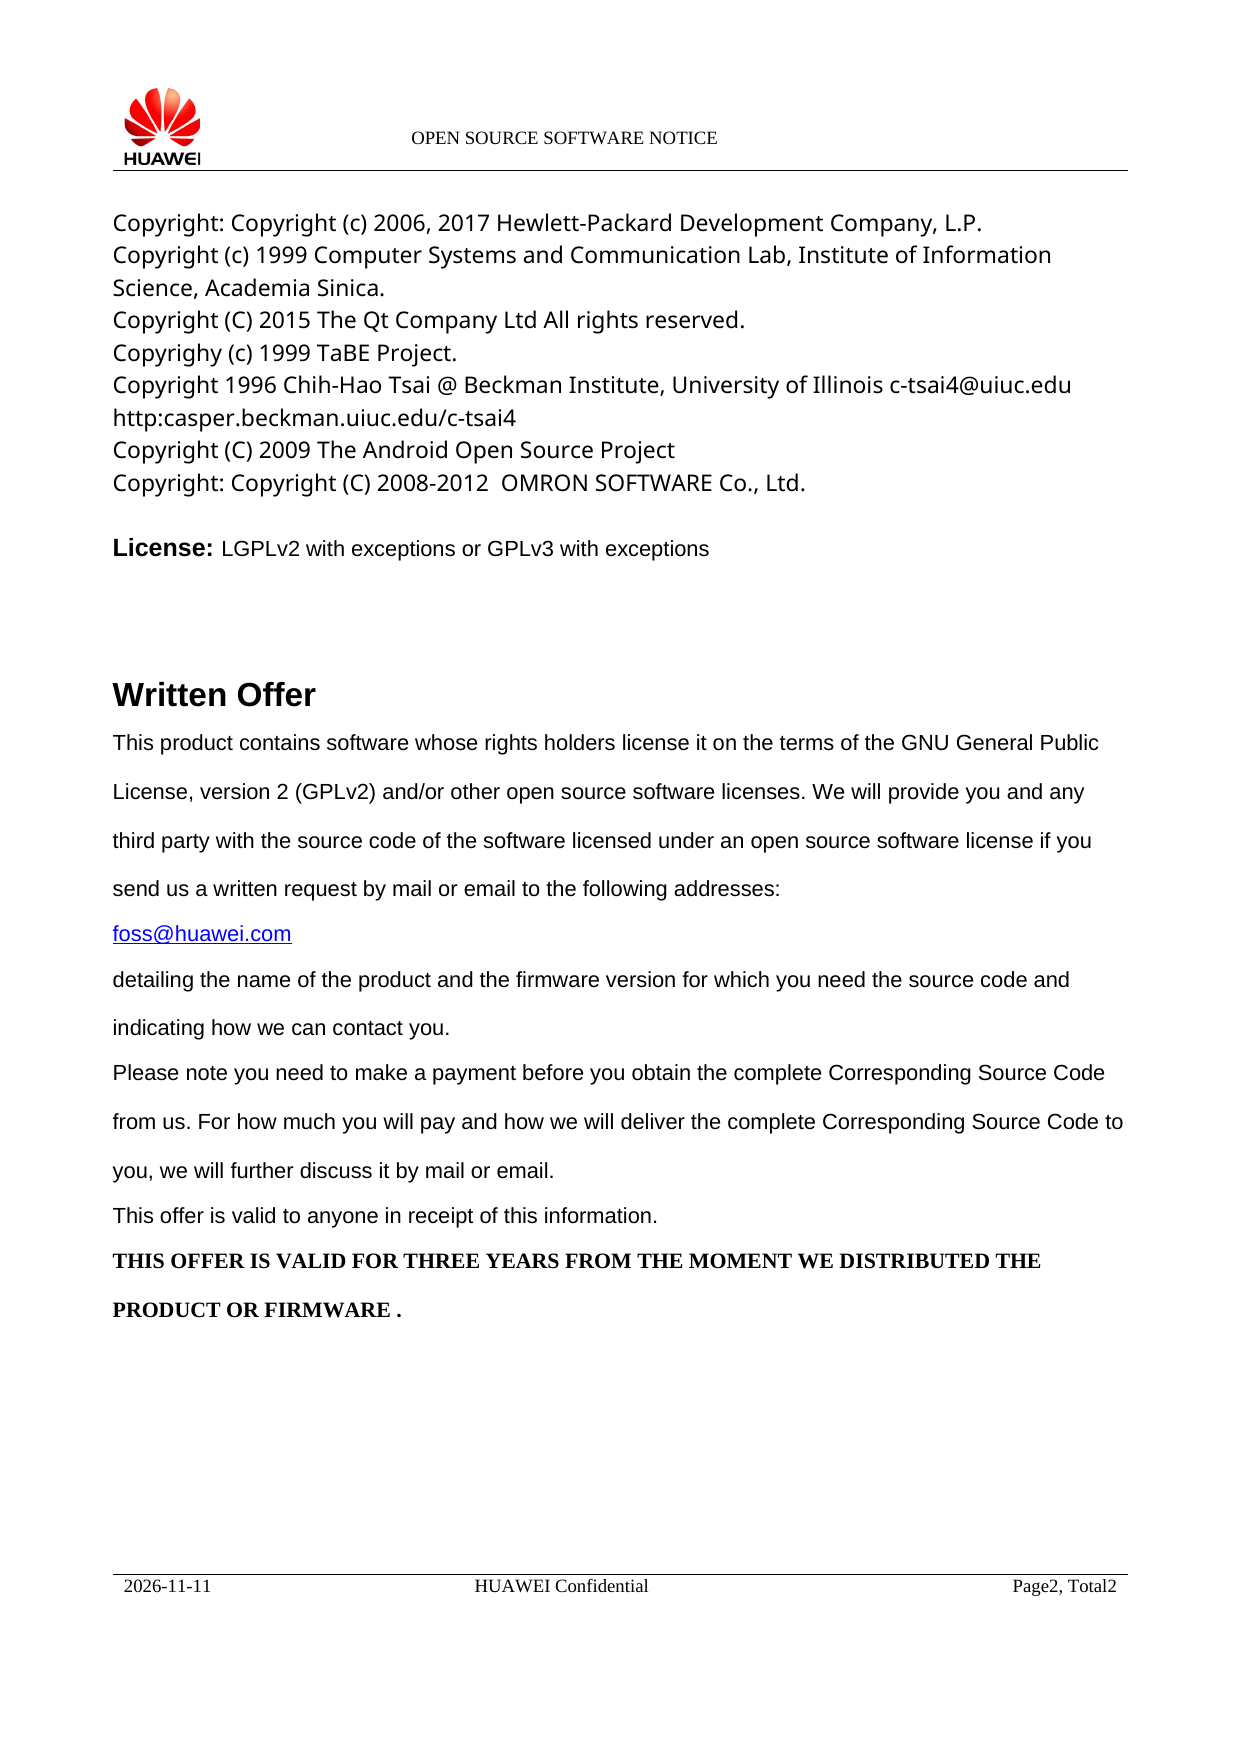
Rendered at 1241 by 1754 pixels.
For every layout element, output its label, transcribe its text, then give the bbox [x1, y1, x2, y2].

text License: LGPLv2 with exceptions or GPLv3 with exceptions [112, 531, 1128, 564]
text This offer is valid for three years from the moment we distributed the product or firmware . [112, 1244, 1128, 1326]
picture [124, 88, 201, 165]
text foss@huawei.com [112, 918, 1128, 950]
text Please note you need to make a payment before you obtain the complete Corresponding Source Code from us. For how much you will pay and how we will deliver the complete Corresponding Source Code to you, we will further discuss it by mail or email. [112, 1057, 1128, 1187]
text This product contains software whose rights holders license it on the terms of the GNU General Public License, version 2 (GPLv2) and/or other open source software licenses. We will provide you and any third party with the source code of the software licensed under an open source software license if you send us a written request by mail or email to the following addresses: [112, 726, 1128, 905]
text detailing the name of the product and the firmware version for which you need the source code and indicating how we can contact you. [112, 963, 1128, 1044]
text This offer is valid to anyone in receipt of this information. [112, 1199, 1128, 1232]
text Written Offer [112, 661, 1128, 726]
